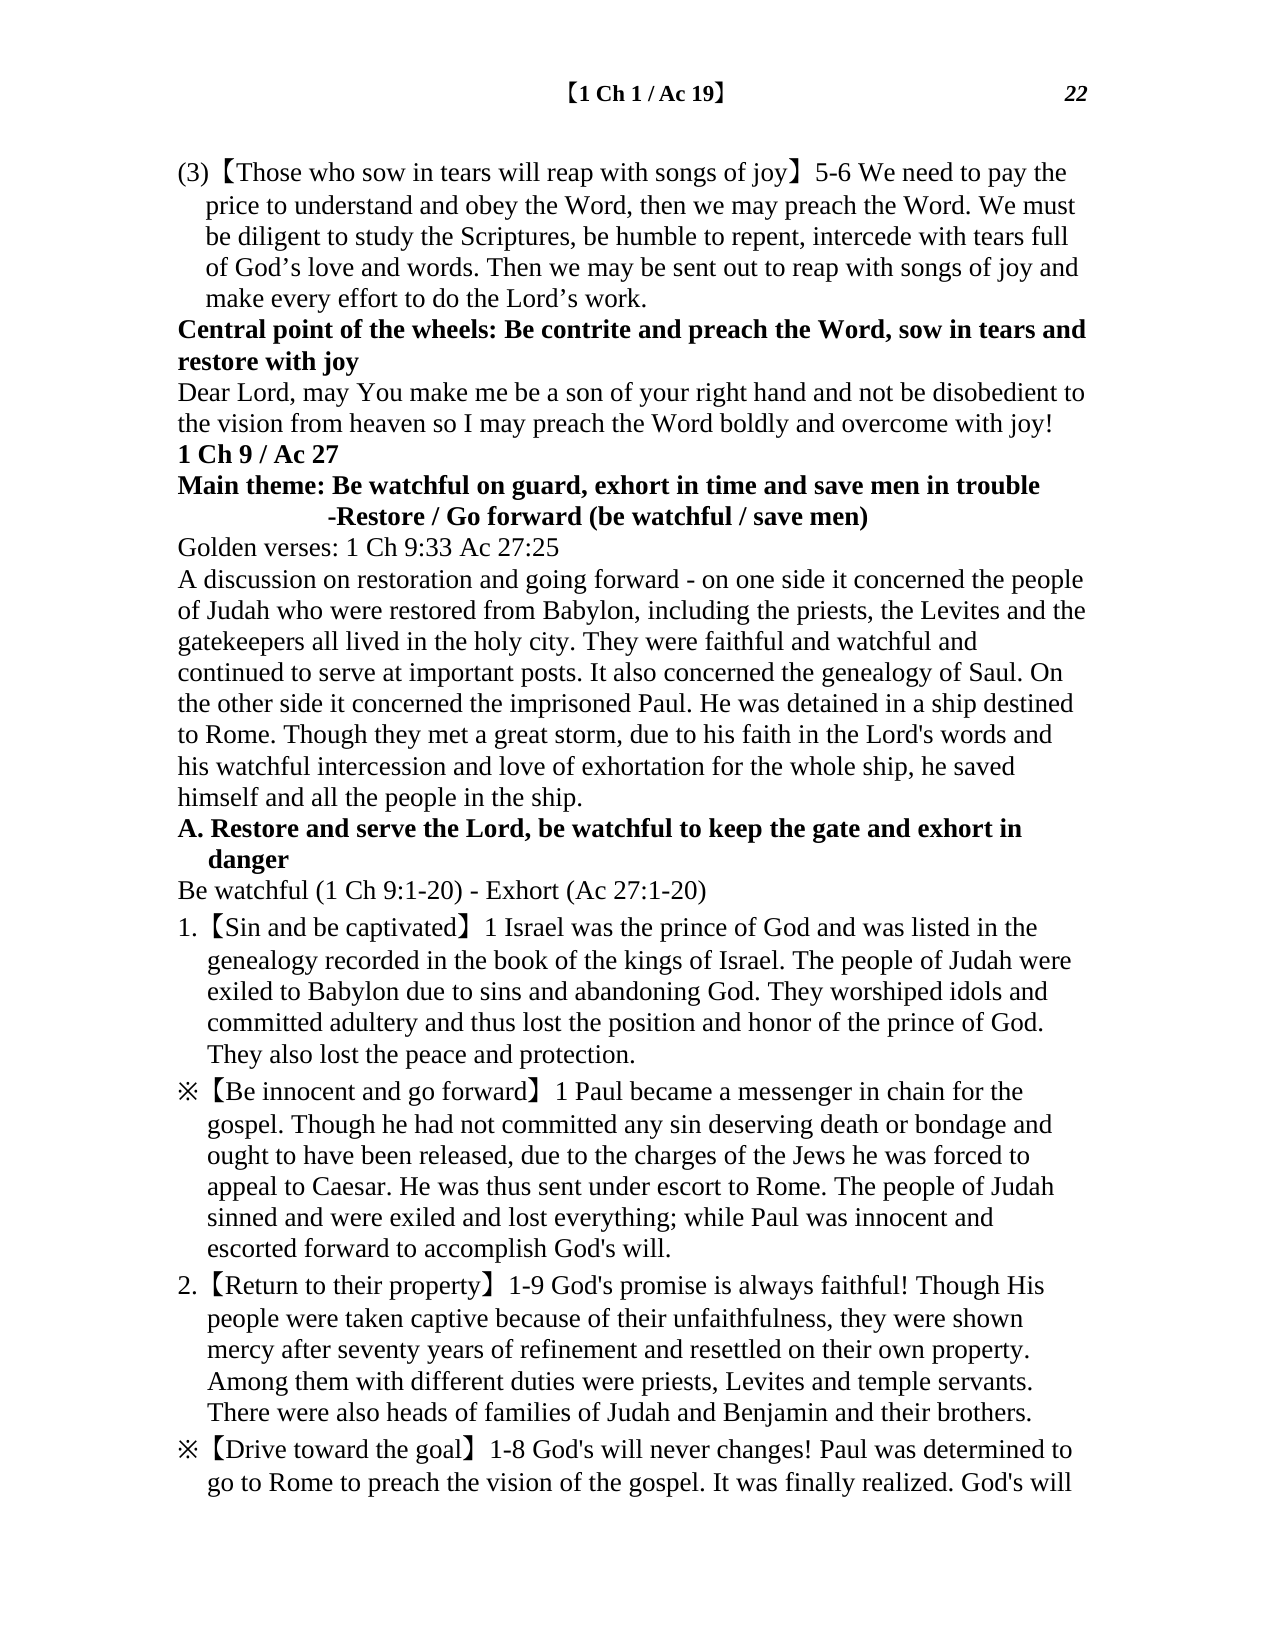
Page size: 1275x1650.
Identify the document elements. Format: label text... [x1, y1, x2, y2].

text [177, 1427, 1087, 1497]
text Dear Lord, may You make me be a son of your right hand and not be disobedient to the vision from heaven so I may preach the Word boldly and overcome with joy! [177, 376, 1087, 438]
text 1.【Sin and be captivated】1 Israel was the prince of God and was listed in the genealogy recorded in the book of the kings of Israel. The people of Judah were exiled to Babylon due to sins and abandoning God. They worshiped idols and committed adultery and thus lost the position and honor of the prince of God. They also lost the peace and protection. [177, 905, 1087, 1069]
text A. Restore and serve the Lord, be watchful to keep the gate and exhort in danger [177, 812, 1087, 874]
text Golden verses: 1 Ch 9:33 Ac 27:25 [177, 532, 1087, 563]
text 2.【Return to their property】1-9 God's promise is always faithful! Though His people were taken captive because of their unfaithfulness, they were shown mercy after seventy years of refinement and resettled on their own property. Among them with different duties were priests, Levites and temple servants. There were also heads of families of Judah and Benjamin and their brothers. [177, 1263, 1087, 1427]
text (3)【Those who sow in tears will reap with songs of joy】5-6 We need to pay the price to understand and obey the Word, then we may preach the Word. We must be diligent to study the Scriptures, be humble to repent, intercede with tears full of God’s love and words. Then we may be sent out to reap with songs of joy and make every effort to do the Lord’s work. [177, 150, 1087, 313]
text Be watchful (1 Ch 9:1-20) - Exhort (Ac 27:1-20) [177, 874, 1087, 905]
text 1 Ch 9 / Ac 27 [177, 438, 1087, 469]
text ※【Be innocent and go forward】1 Paul became a messenger in chain for the gospel. Though he had not committed any sin deserving death or bondage and ought to have been released, due to the charges of the Jews he was forced to appeal to Caesar. He was thus sent under escort to Rome. The people of Judah sinned and were exiled and lost everything; while Paul was innocent and escorted forward to accomplish God's will. [177, 1069, 1087, 1263]
text A discussion on restoration and going forward - on one side it concerned the people of Judah who were restored from Babylon, including the priests, the Levites and the gatekeepers all lived in the holy city. They were faithful and watchful and continued to serve at important posts. It also concerned the genealogy of Saul. On the other side it concerned the imprisoned Paul. He was detained in a ship destined to Rome. Though they met a great storm, due to his faith in the Lord's words and his watchful intercession and love of exhortation for the whole ship, he saved himself and all the people in the ship. [177, 563, 1087, 812]
text -Restore / Go forward (be watchful / save men) [177, 500, 1087, 532]
text Main theme: Be watchful on guard, exhort in time and save men in trouble [177, 469, 1087, 500]
text Central point of the wheels: Be contrite and preach the Word, sow in tears and restore with joy [177, 313, 1087, 376]
